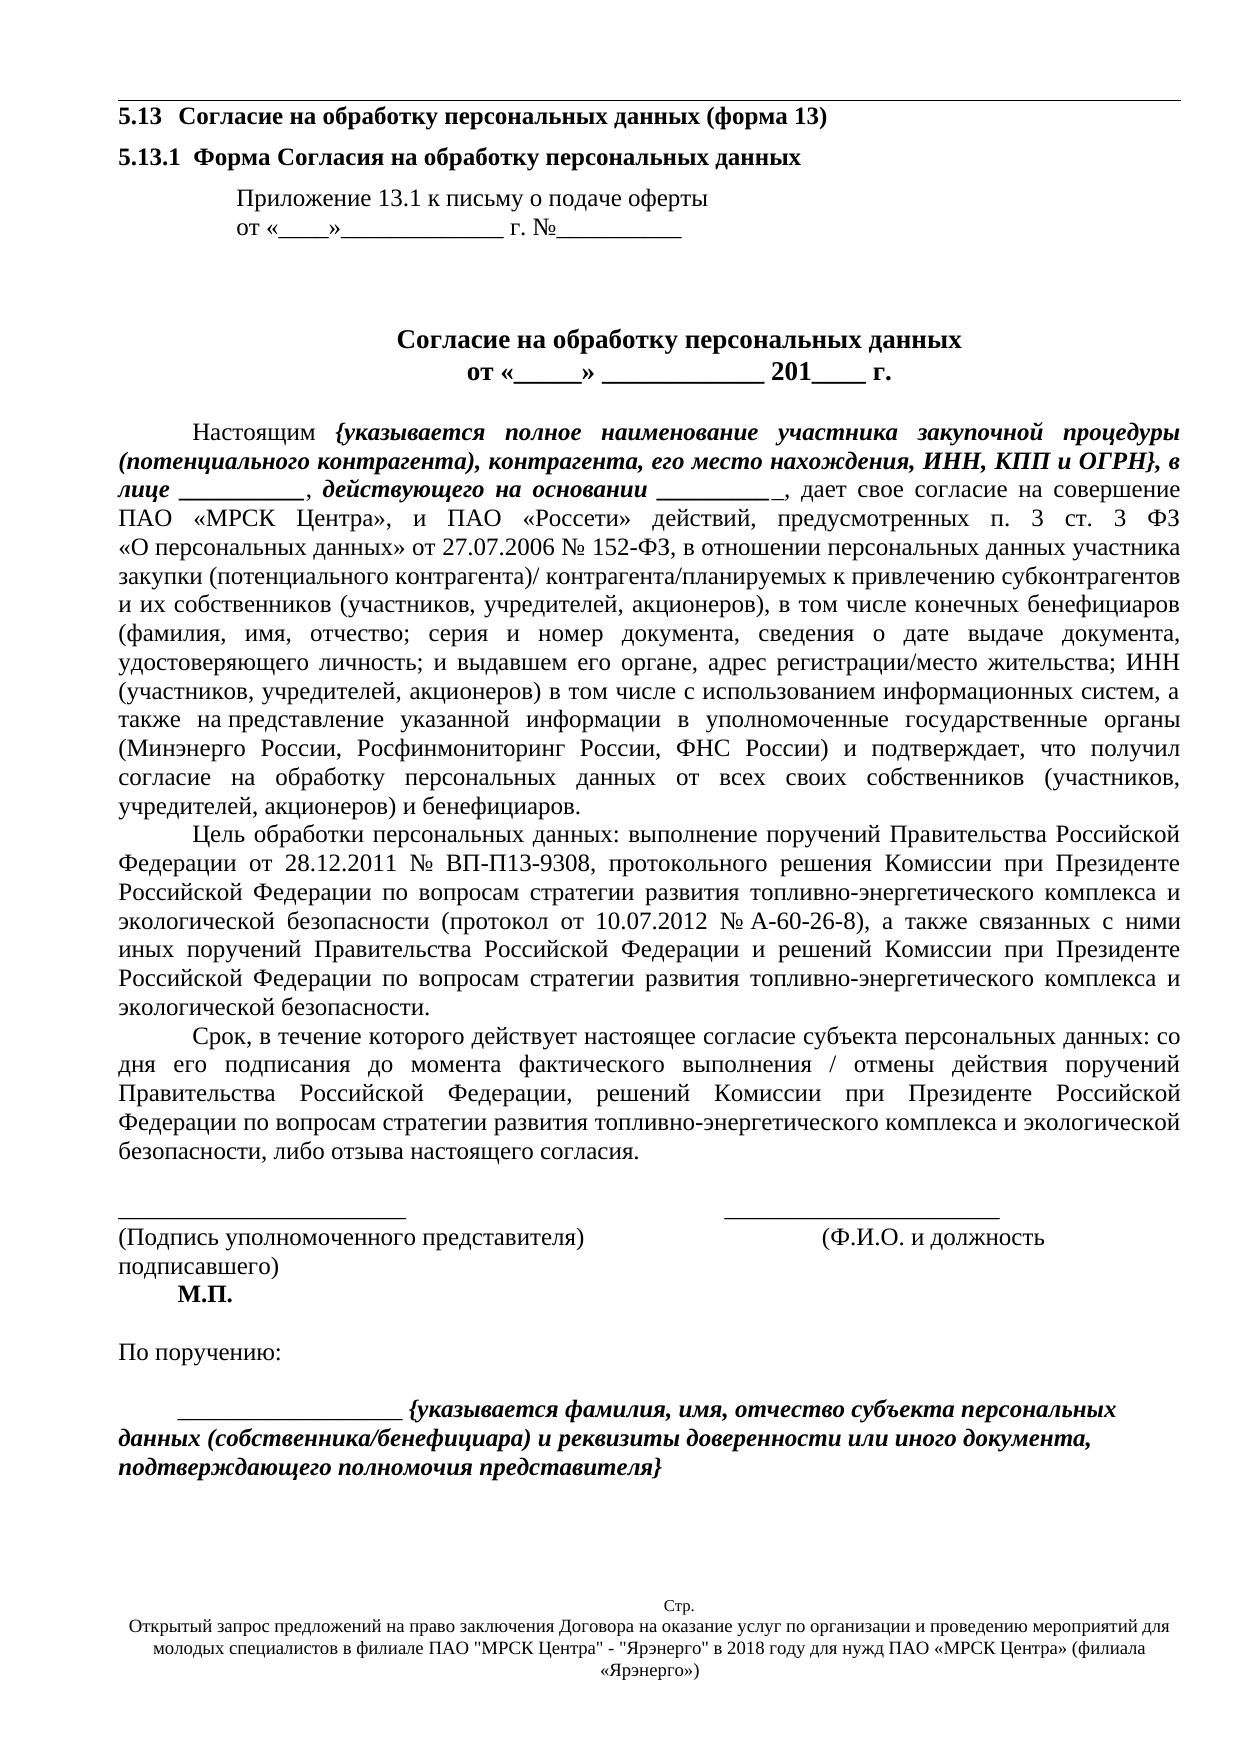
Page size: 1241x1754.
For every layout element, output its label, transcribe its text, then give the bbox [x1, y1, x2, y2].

text Срок, в течение которого действует настоящее согласие субъекта персональных данных: со дня его подписания до момента фактического выполнения / отмены действия поручений Правительства Российской Федерации, решений Комиссии при Президенте Российской Федерации по вопросам стратегии развития топливно-энергетического комплекса и экологической безопасности, либо отзыва настоящего согласия. [118, 1021, 1181, 1164]
subtitle Форма Согласия на обработку персональных данных [118, 142, 1181, 171]
text М.П. [118, 1279, 1181, 1308]
text Согласие на обработку персональных данных [118, 324, 1181, 355]
text __________________ {указывается фамилия, имя, отчество субъекта персональных данных (собственника/бенефициара) и реквизиты доверенности или иного документа, подтверждающего полномочия представителя} [118, 1394, 1181, 1481]
text _______________________ ______________________ [118, 1193, 1181, 1222]
text Приложение 13.1 к письму о подаче оферты от «____»_____________ г. №__________ [236, 183, 1181, 241]
text Настоящим {указывается полное наименование участника закупочной процедуры (потенциального контрагента), контрагента, его место нахождения, ИНН, КПП и ОГРН}, в лице __________, действующего на основании __________, дает свое согласие на совершение ПАО «МРСК Центра», и ПАО «Россети» действий, предусмотренных п. 3 ст. 3 ФЗ «О персональных данных» от 27.07.2006 № 152-ФЗ, в отношении персональных данных участника закупки (потенциального контрагента)/ контрагента/планируемых к привлечению субконтрагентов и их собственников (участников, учредителей, акционеров), в том числе конечных бенефициаров (фамилия, имя, отчество; серия и номер документа, сведения о дате выдаче документа, удостоверяющего личность; и выдавшем его органе, адрес регистрации/место жительства; ИНН (участников, учредителей, акционеров) в том числе с использованием информационных систем, а также на представление указанной информации в уполномоченные государственные органы (Минэнерго России, Росфинмониторинг России, ФНС России) и подтверждает, что получил согласие на обработку персональных данных от всех своих собственников (участников, учредителей, акционеров) и бенефициаров. [118, 417, 1181, 819]
subtitle Согласие на обработку персональных данных (форма 13) [118, 101, 1181, 130]
text Цель обработки персональных данных: выполнение поручений Правительства Российской Федерации от 28.12.2011 № ВП-П13-9308, протокольного решения Комиссии при Президенте Российской Федерации по вопросам стратегии развития топливно-энергетического комплекса и экологической безопасности (протокол от 10.07.2012 № А-60-26-8), а также связанных с ними иных поручений Правительства Российской Федерации и решений Комиссии при Президенте Российской Федерации по вопросам стратегии развития топливно-энергетического комплекса и экологической безопасности. [118, 819, 1181, 1021]
text от «_____» ____________ 201____ г. [118, 355, 1181, 386]
text По поручению: [118, 1337, 1181, 1366]
text (Подпись уполномоченного представителя) (Ф.И.О. и должность подписавшего) [118, 1222, 1181, 1279]
